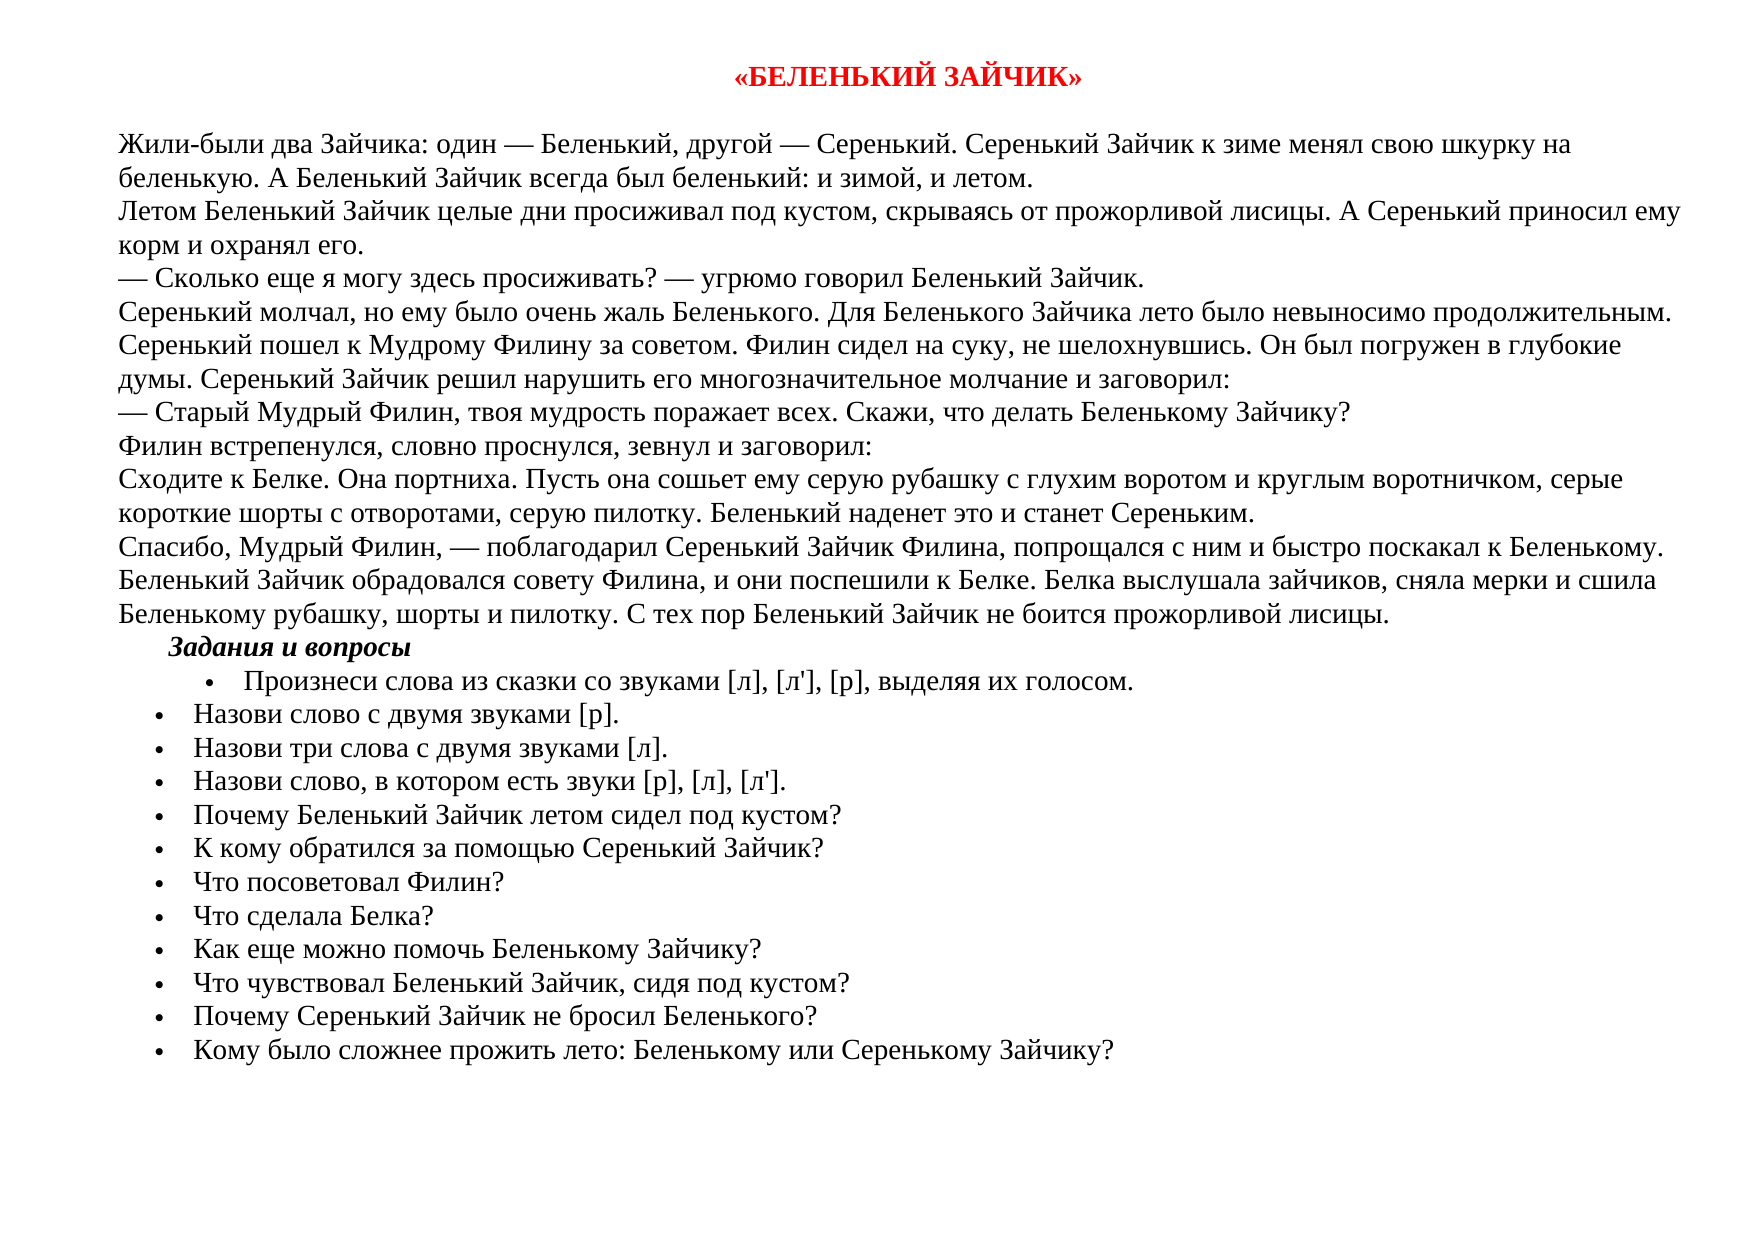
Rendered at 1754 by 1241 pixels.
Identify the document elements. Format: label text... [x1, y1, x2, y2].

list К кому обратился за помощью Серенький Зайчик? [156, 831, 1698, 864]
list Назови слово, в котором есть звуки [р], [л], [л']. [156, 763, 1698, 797]
list Назови три слова с двумя звуками [л]. [156, 730, 1698, 763]
text Филин встрепенулся, словно проснулся, зевнул и заговорил: [118, 428, 1698, 462]
list Что чувствовал Беленький Зайчик, сидя под кустом? [156, 965, 1698, 998]
text Летом Беленький Зайчик целые дни просиживал под кустом, скрываясь от прожорливой лисицы. А Серенький приносил ему корм и охранял его. [118, 193, 1698, 260]
list Что сделала Белка? [156, 898, 1698, 931]
list Как еще можно помочь Беленькому Зайчику? [156, 931, 1698, 965]
list Почему Беленький Зайчик летом сидел под кустом? [156, 797, 1698, 831]
text Серенький молчал, но ему было очень жаль Беленького. Для Беленького Зайчика лето было невыносимо продолжительным. [118, 294, 1698, 327]
list Почему Серенький Зайчик не бросил Беленького? [156, 998, 1698, 1032]
list Кому было сложнее прожить лето: Беленькому или Серенькому Зайчику? [156, 1032, 1698, 1065]
text Спасибо, Мудрый Филин, — поблагодарил Серенький Зайчик Филина, попрощался с ним и быстро поскакал к Беленькому. [118, 529, 1698, 562]
text Серенький пошел к Мудрому Филину за советом. Филин сидел на суку, не шелохнувшись. Он был погружен в глубокие думы. Серенький Зайчик решил нарушить его многозначительное молчание и заговорил: [118, 327, 1698, 394]
list Произнеси слова из сказки со звуками [л], [л'], [р], выделяя их голосом. [156, 663, 1698, 696]
list Что посоветовал Филин? [156, 864, 1698, 898]
text Беленький Зайчик обрадовался совету Филина, и они поспешили к Белке. Белка выслушала зайчиков, сняла мерки и сшила Беленькому рубашку, шорты и пилотку. С тех пор Беленький Зайчик не боится прожорливой лисицы. [118, 562, 1698, 629]
text — Сколько еще я могу здесь просиживать? — угрюмо говорил Беленький Зайчик. [118, 260, 1698, 294]
text Задания и вопросы [118, 629, 1698, 663]
text «БЕЛЕНЬКИЙ ЗАЙЧИК» [118, 59, 1698, 93]
text — Старый Мудрый Филин, твоя мудрость поражает всех. Скажи, что делать Беленькому Зайчику? [118, 394, 1698, 428]
text Сходите к Белке. Она портниха. Пусть она сошьет ему серую рубашку с глухим воротом и круглым воротничком, серые короткие шорты с отворотами, серую пилотку. Беленький наденет это и станет Сереньким. [118, 462, 1698, 529]
list Назови слово с двумя звуками [р]. [156, 696, 1698, 730]
text Жили-были два Зайчика: один — Беленький, другой — Серенький. Серенький Зайчик к зиме менял свою шкурку на беленькую. А Беленький Зайчик всегда был беленький: и зимой, и летом. [118, 126, 1698, 193]
